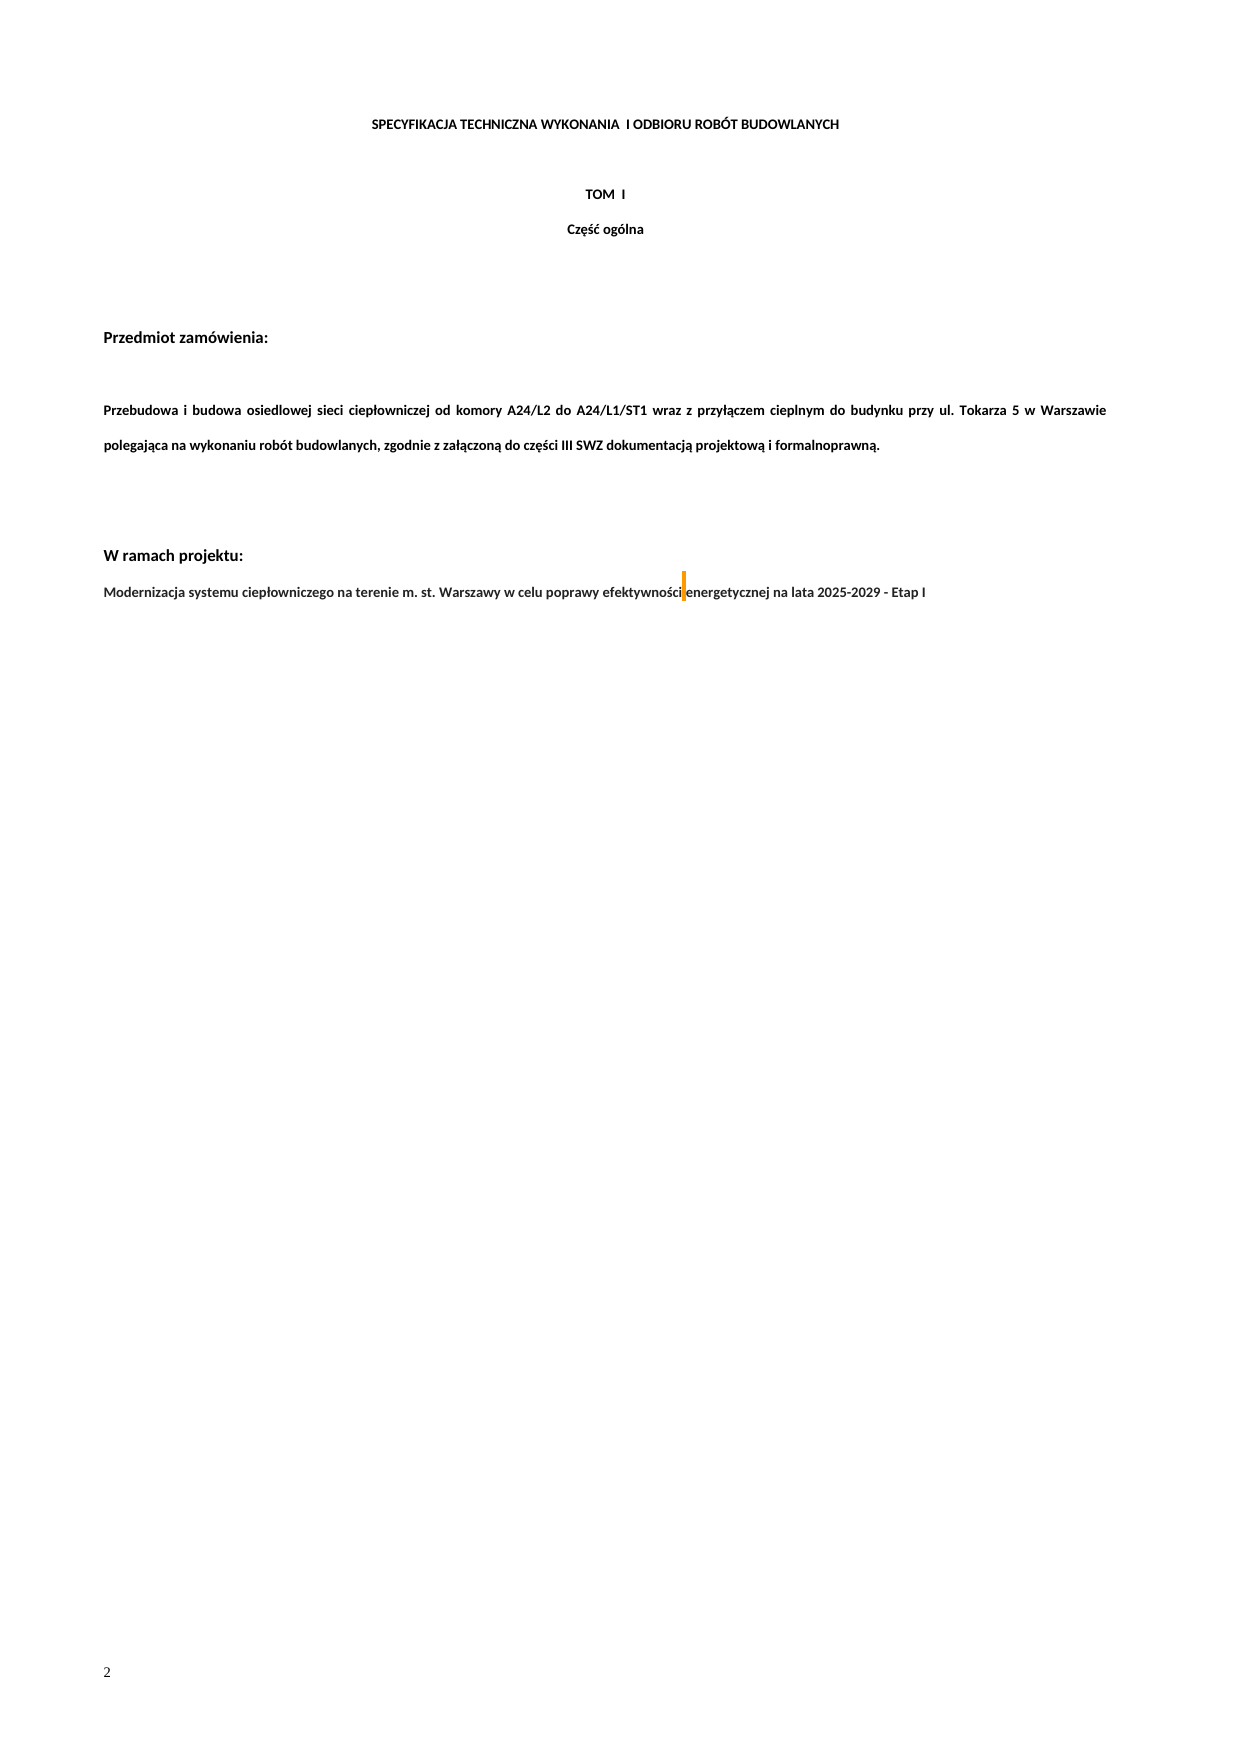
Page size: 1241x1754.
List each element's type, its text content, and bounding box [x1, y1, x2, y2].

text Modernizacja systemu ciepłowniczego na terenie m. st. Warszawy w celu poprawy efektywności energetycznej na lata 2025-2029 - Etap I [686, 571, 1107, 601]
text Część ogólna [103, 207, 1107, 238]
text Przebudowa i budowa osiedlowej sieci ciepłowniczej od komory A24/L2 do A24/L1/ST1 wraz z przyłączem cieplnym do budynku przy ul. Tokarza 5 w Warszawie polegająca na wykonaniu robót budowlanych, zgodnie z załączoną do części III SWZ dokumentacją projektową i formalnoprawną. [103, 388, 1107, 454]
text TOM I [103, 172, 1107, 203]
text Modernizacja systemu ciepłowniczego na terenie m. st. Warszawy w celu poprawy efektywności energetycznej na lata 2025-2029 - Etap I [103, 571, 682, 601]
text SPECYFIKACJA TECHNICZNA WYKONANIA I ODBIORU ROBÓT BUDOWLANYCH [103, 102, 1107, 133]
text Przedmiot zamówienia: [103, 312, 1107, 348]
text W ramach projektu: [103, 530, 1107, 565]
